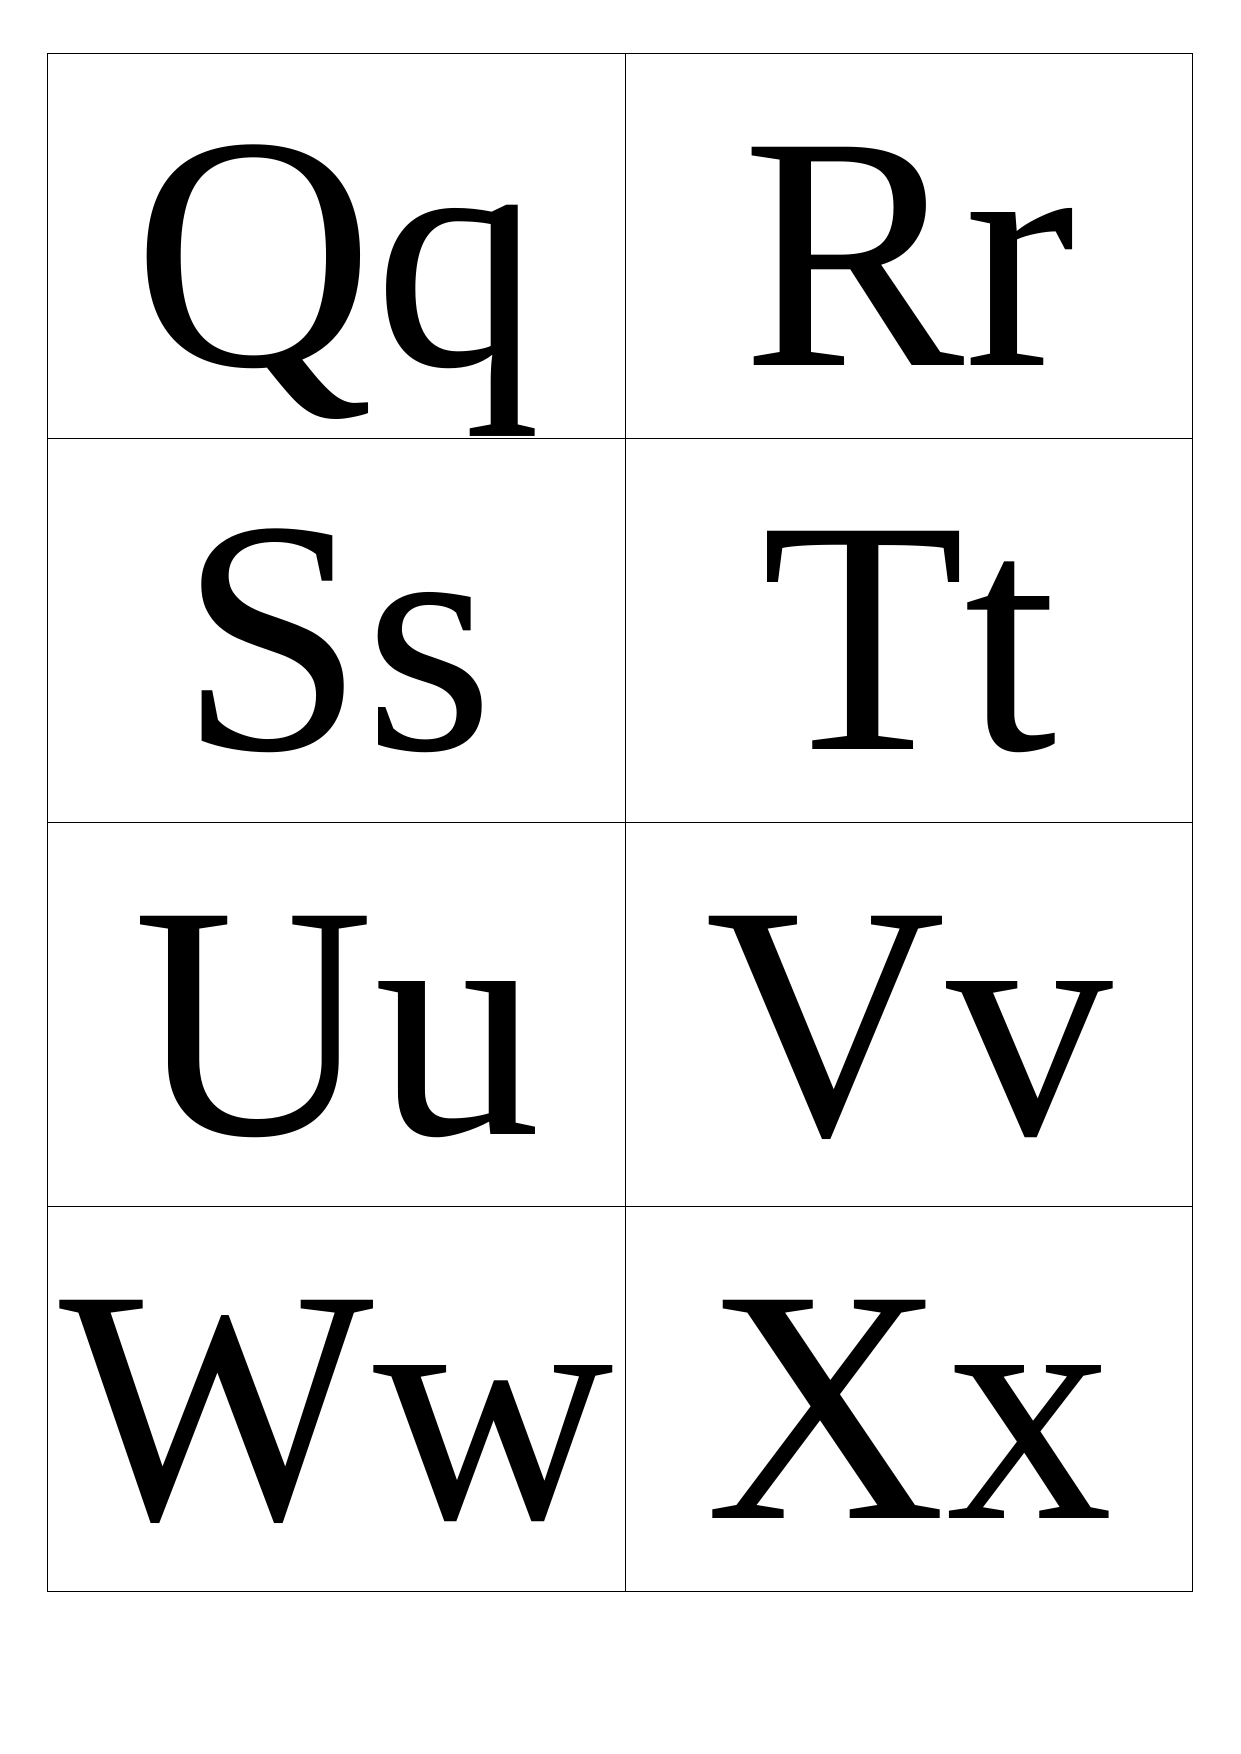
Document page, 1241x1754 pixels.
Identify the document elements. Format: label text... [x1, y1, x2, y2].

table_cell Uu [48, 823, 625, 1206]
table_header Rr [626, 54, 1192, 437]
table_header Qq [48, 54, 625, 437]
table_cell Tt [626, 439, 1192, 822]
table_cell Ww [48, 1207, 625, 1591]
table_cell Xx [626, 1207, 1192, 1591]
table_cell Ss [48, 439, 625, 822]
table_cell Vv [626, 823, 1192, 1206]
